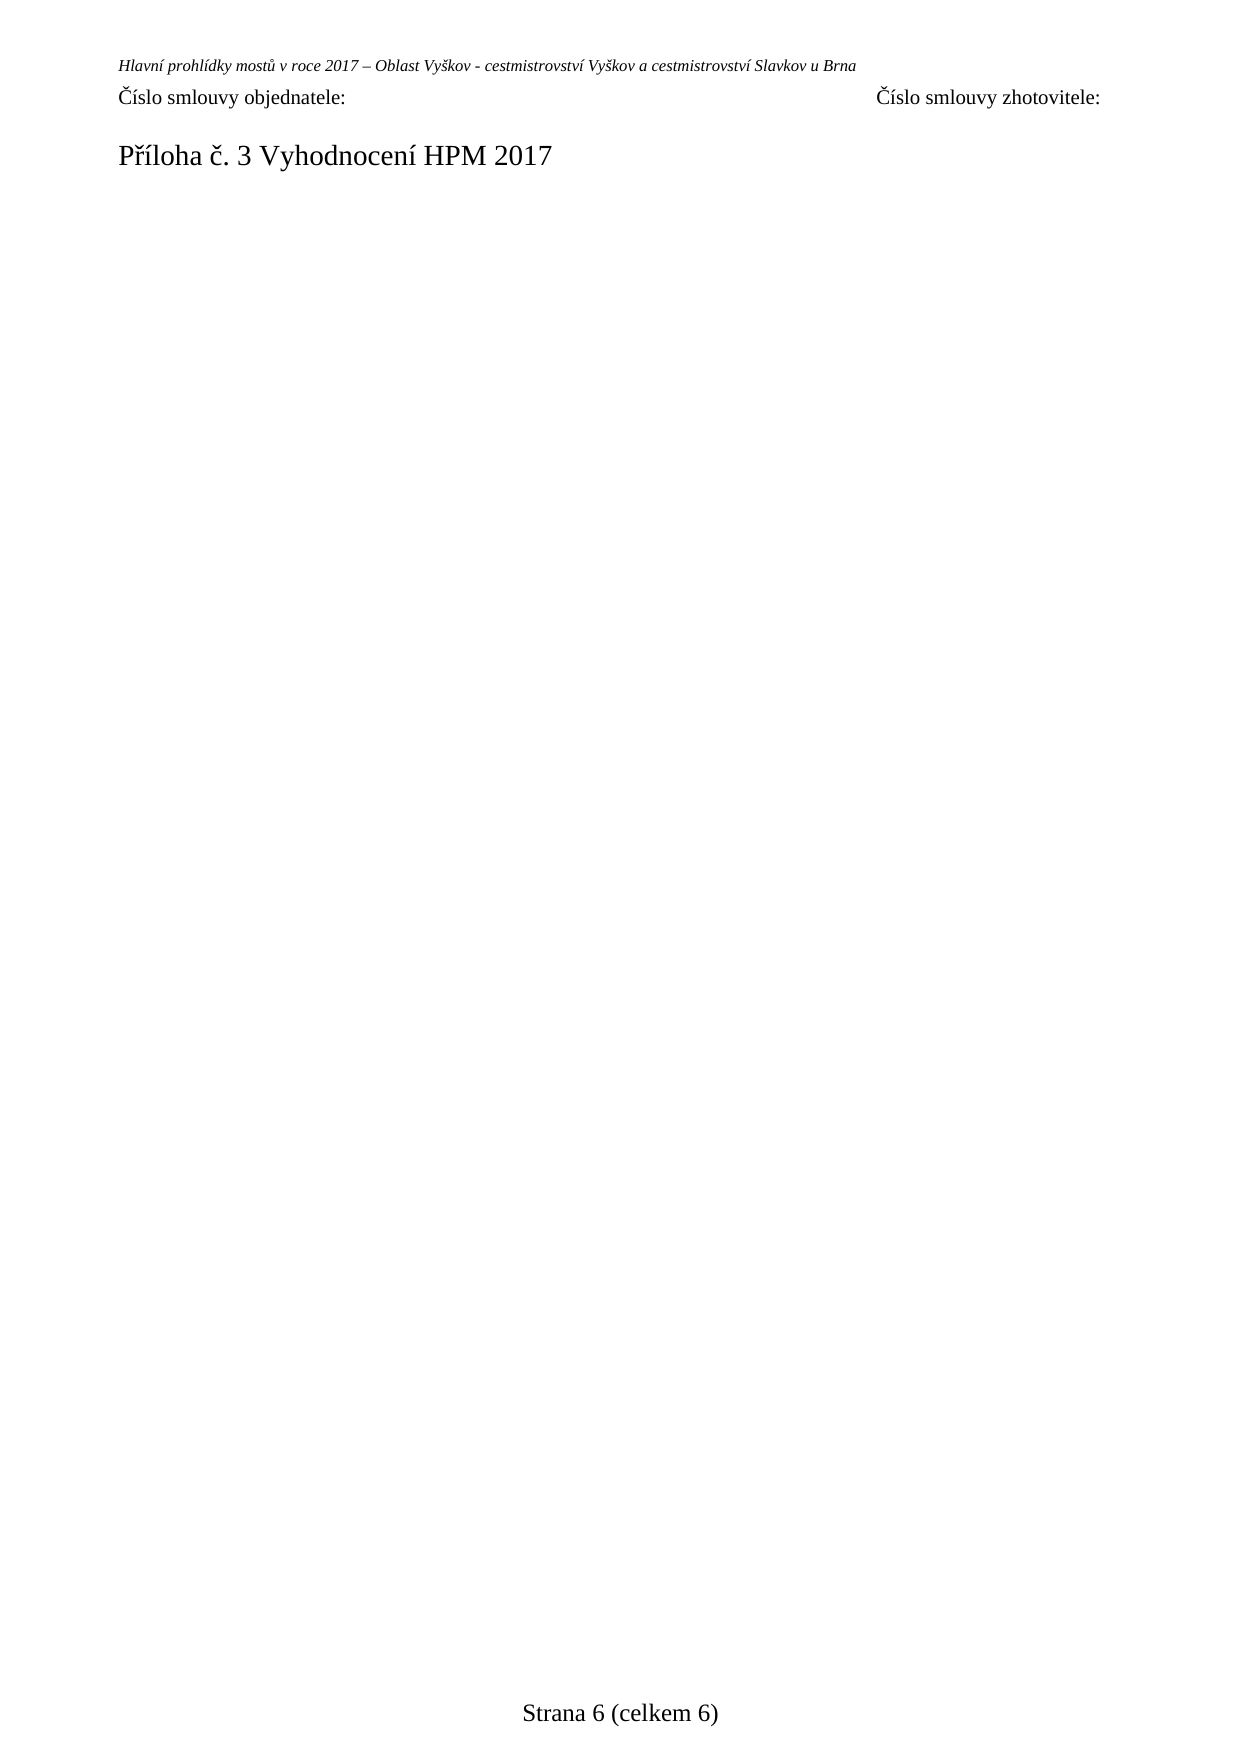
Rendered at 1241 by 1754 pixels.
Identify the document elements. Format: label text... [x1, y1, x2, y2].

text Příloha č. 3 Vyhodnocení HPM 2017 [118, 138, 1122, 171]
